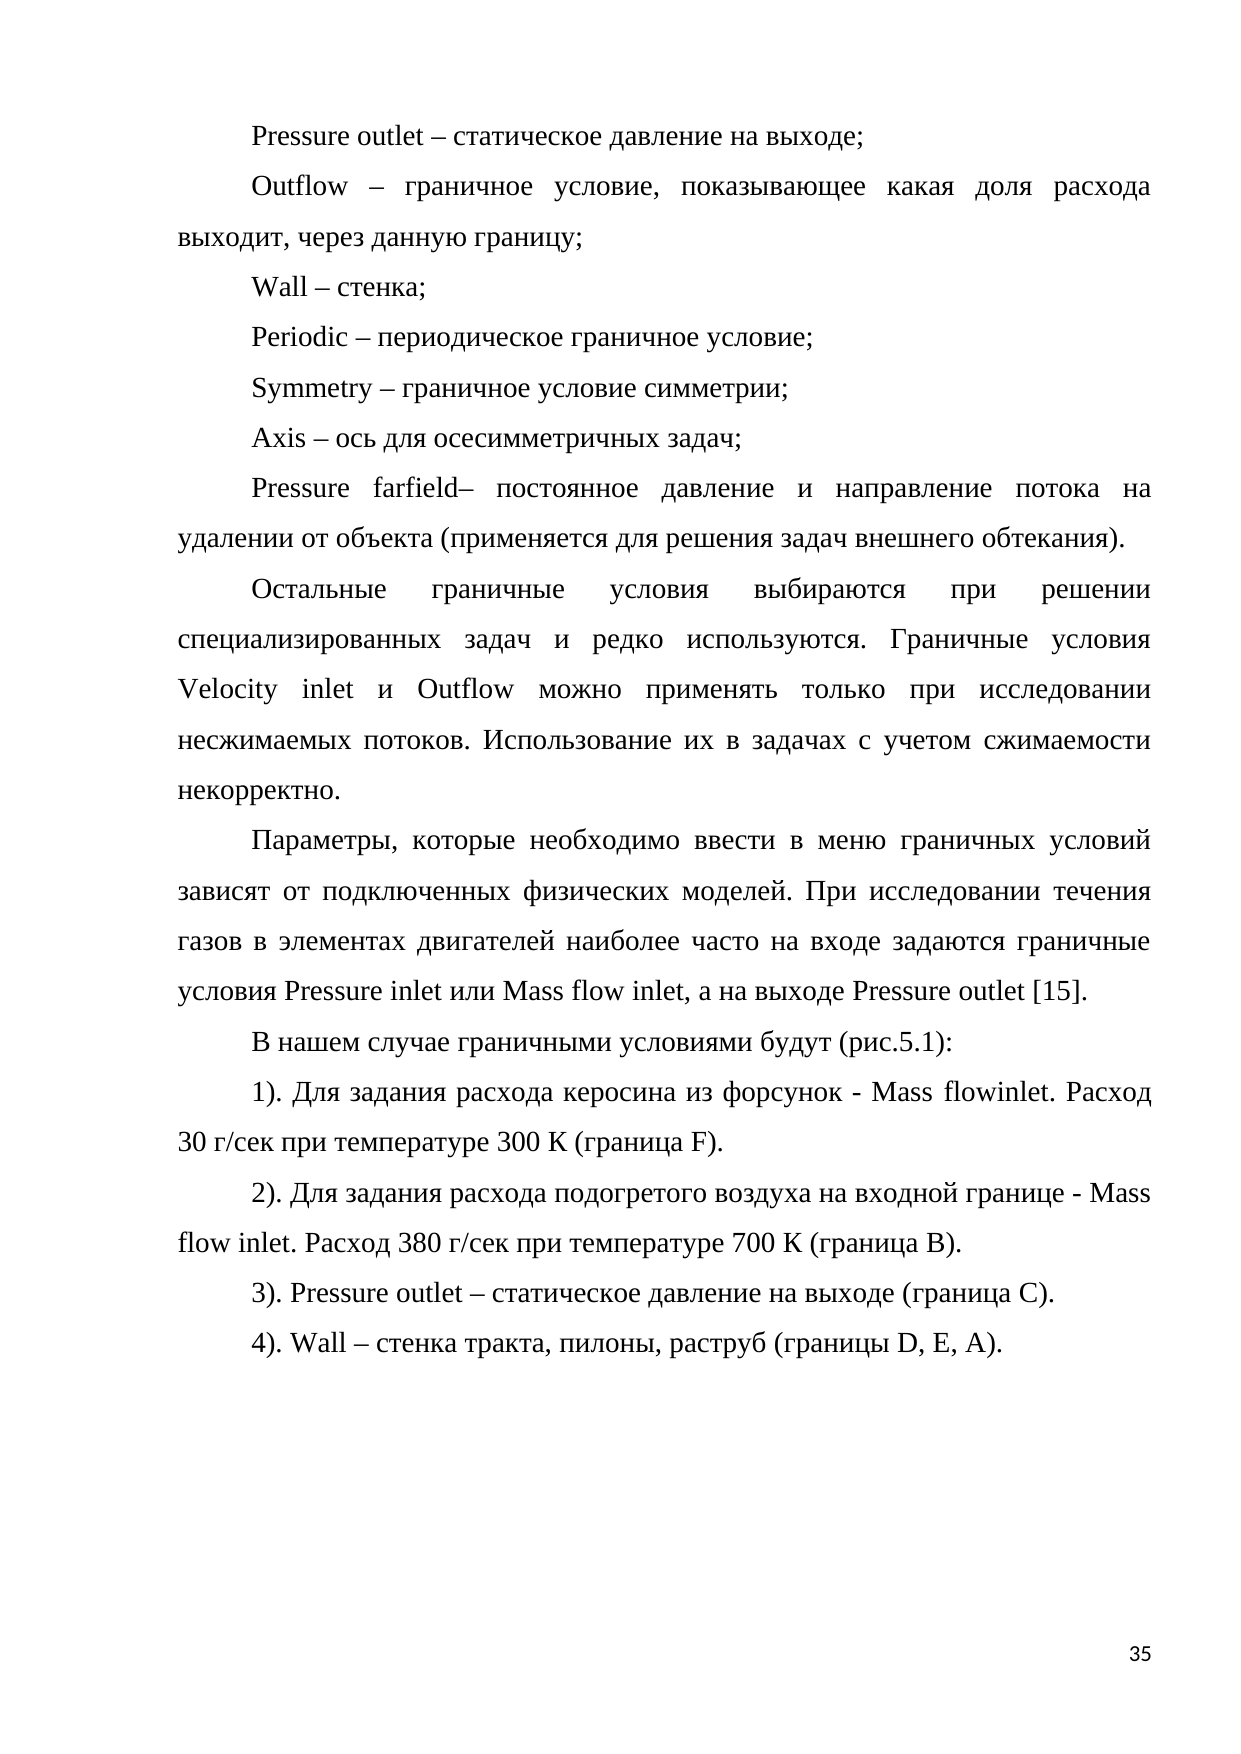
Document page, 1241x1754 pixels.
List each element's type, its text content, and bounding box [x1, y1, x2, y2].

text 4). Wall – стенка тракта, пилоны, раструб (границы D, E, A). [177, 1326, 1152, 1359]
text Symmetry – граничное условие симметрии; [177, 370, 1152, 403]
text Остальные граничные условия выбираются при решении специализированных задач и редко используются. Граничные условия Velocity inlet и Outflow можно применять только при исследовании несжимаемых потоков. Использование их в задачах с учетом сжимаемости некорректно. [177, 571, 1152, 806]
text Pressure outlet – статическое давление на выходе; [177, 118, 1152, 152]
text Outflow – граничное условие, показывающее какая доля расхода выходит, через данную границу; [177, 168, 1152, 252]
text Periodic – периодическое граничное условие; [177, 319, 1152, 353]
text Wall – стенка; [177, 269, 1152, 303]
text Параметры, которые необходимо ввести в меню граничных условий зависят от подключенных физических моделей. При исследовании течения газов в элементах двигателей наиболее часто на входе задаются граничные условия Pressure inlet или Mass flow inlet, а на выходе Pressure outlet [15]. [177, 822, 1152, 1007]
text 3). Pressure outlet – статическое давление на выходе (граница C). [177, 1275, 1152, 1309]
text Axis – ось для осесимметричных задач; [177, 420, 1152, 453]
text В нашем случае граничными условиями будут (рис.5.1): [177, 1024, 1152, 1057]
text 2). Для задания расхода подогретого воздуха на входной границе - Mass flow inlet. Расход 380 г/сек при температуре 700 К (граница B). [177, 1175, 1152, 1258]
text Pressure farfield– постоянное давление и направление потока на удалении от объекта (применяется для решения задач внешнего обтекания). [177, 470, 1152, 554]
text 1). Для задания расхода керосина из форсунок - Mass flowinlet. Расход 30 г/сек при температуре 300 К (граница F). [177, 1074, 1152, 1158]
